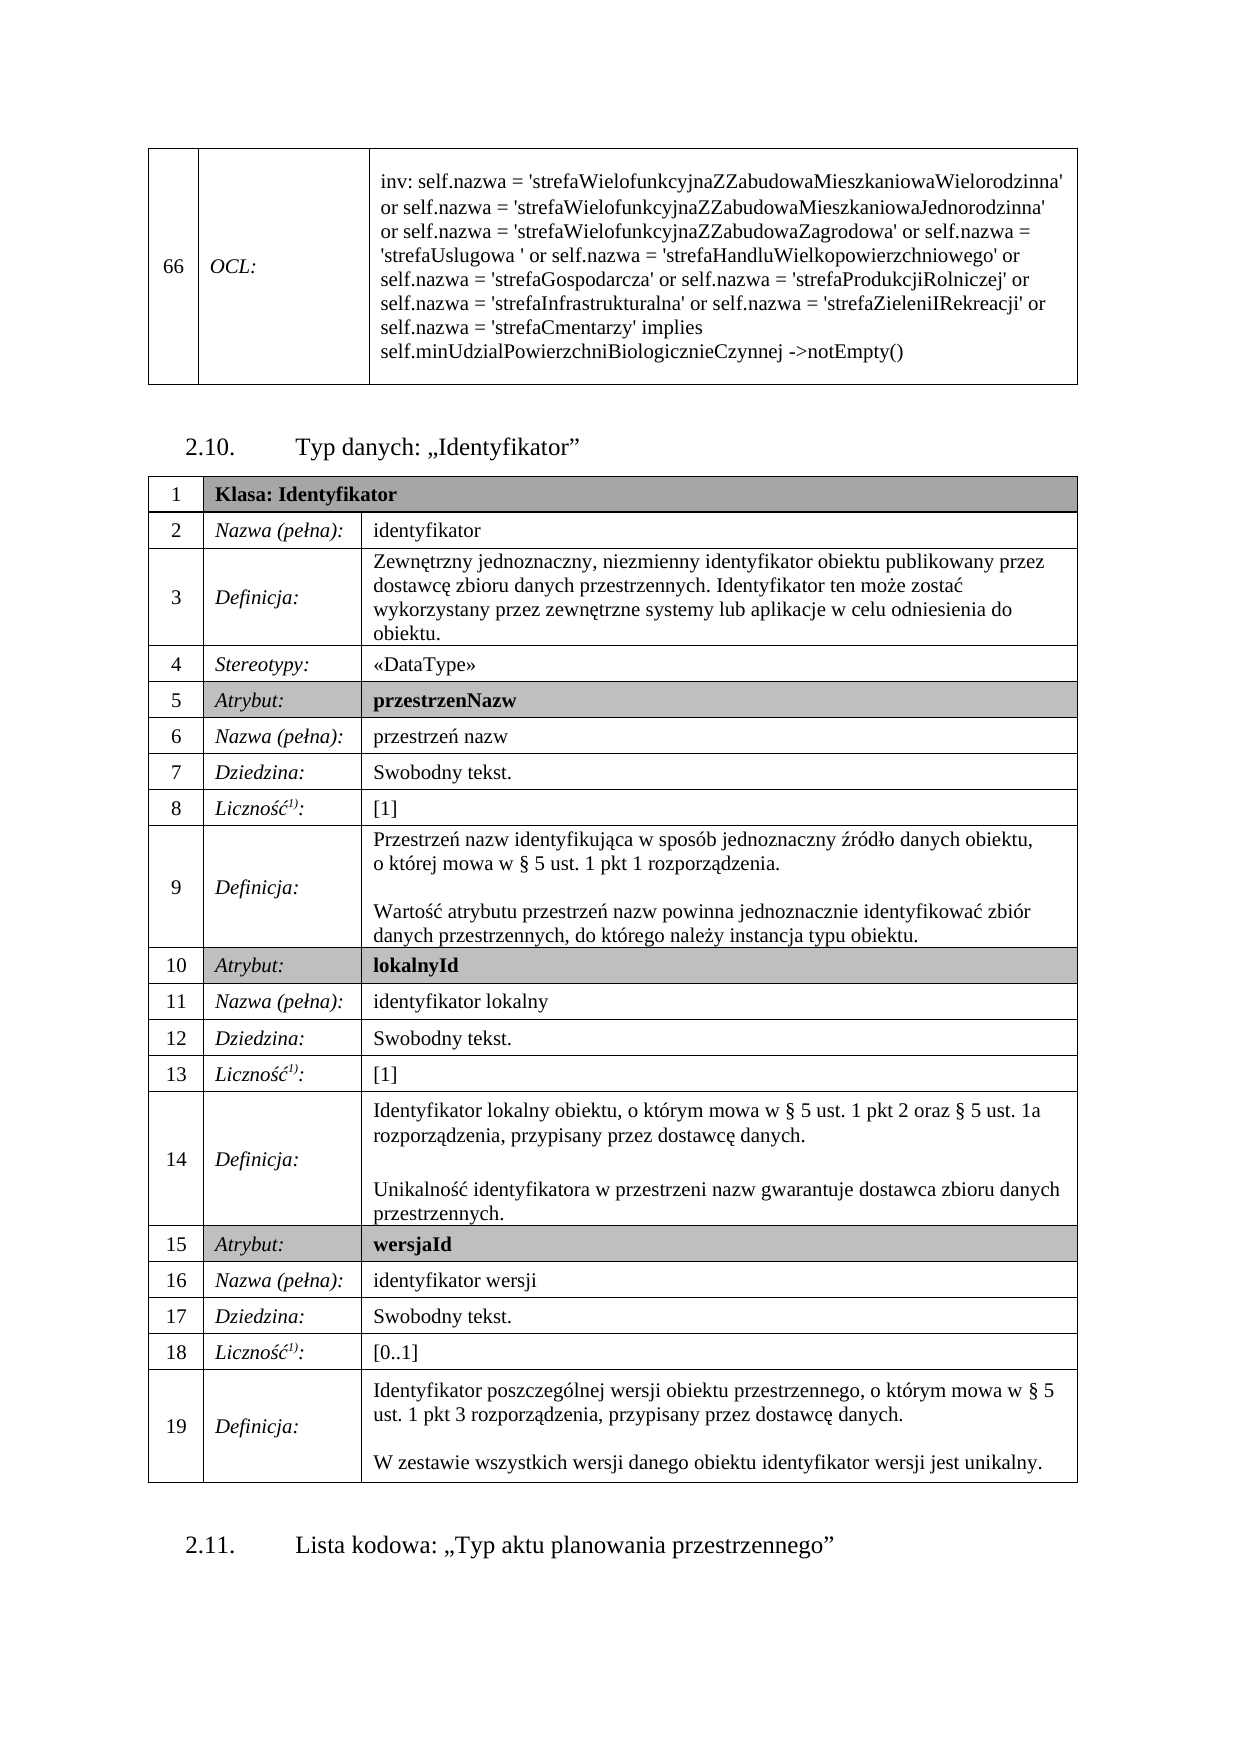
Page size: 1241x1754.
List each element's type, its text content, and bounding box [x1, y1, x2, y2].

table_cell Definicja: [204, 549, 361, 645]
table_cell Nazwa (pełna): [204, 513, 361, 548]
table_cell 19 [149, 1370, 203, 1482]
table_cell Dziedzina: [204, 1298, 361, 1333]
table_cell [0..1] [362, 1334, 1077, 1369]
table_cell 11 [149, 984, 203, 1019]
table_cell 5 [149, 682, 203, 717]
table_cell Liczność1): [204, 1056, 361, 1091]
table_cell 14 [149, 1092, 203, 1225]
table_cell 7 [149, 754, 203, 789]
table_cell 66 [149, 149, 198, 384]
table_cell 15 [149, 1226, 203, 1261]
table_cell 18 [149, 1334, 203, 1369]
table_cell 13 [149, 1056, 203, 1091]
table_header Klasa: Identyfikator [204, 477, 1077, 511]
table_cell Nazwa (pełna): [204, 718, 361, 753]
table_cell identyfikator lokalny [362, 984, 1077, 1019]
table_cell Swobodny tekst. [362, 754, 1077, 789]
table_cell Identyfikator lokalny obiektu, o którym mowa w § 5 ust. 1 pkt 2 oraz § 5 ust. 1a rozporządzenia, przypisany przez dostawcę danych. Unikalność identyfikatora w przestrzeni nazw gwarantuje dostawca zbioru danych przestrzennych. [362, 1092, 1077, 1225]
table_cell OCL: [199, 149, 369, 384]
table_cell Definicja: [204, 1370, 361, 1482]
table_cell 16 [149, 1262, 203, 1297]
table_cell Zewnętrzny jednoznaczny, niezmienny identyfikator obiektu publikowany przez dostawcę zbioru danych przestrzennych. Identyfikator ten może zostać wykorzystany przez zewnętrzne systemy lub aplikacje w celu odniesienia do obiektu. [362, 549, 1077, 645]
table_cell przestrzeń nazw [362, 718, 1077, 753]
table_cell lokalnyId [362, 948, 1077, 983]
table_cell Liczność1): [204, 1334, 361, 1369]
table_cell Nazwa (pełna): [204, 1262, 361, 1297]
table_cell identyfikator wersji [362, 1262, 1077, 1297]
table_cell Atrybut: [204, 1226, 361, 1261]
table_cell Swobodny tekst. [362, 1020, 1077, 1055]
table_cell ﻿inv: self.nazwa = 'strefaWielofunkcyjnaZZabudowaMieszkaniowaWielorodzinna' or self.nazwa = 'strefaWielofunkcyjnaZZabudowaMieszkaniowaJednorodzinna' or self.nazwa = 'strefaWielofunkcyjnaZZabudowaZagrodowa' or self.nazwa = 'strefaUslugowa ' or self.nazwa = 'strefaHandluWielkopowierzchniowego' or self.nazwa = 'strefaGospodarcza' or self.nazwa = 'strefaProdukcjiRolniczej' or self.nazwa = 'strefaInfrastrukturalna' or self.nazwa = 'strefaZieleniIRekreacji' or self.nazwa = 'strefaCmentarzy' implies self.minUdzialPowierzchniBiologicznieCzynnej ->notEmpty() [370, 149, 1077, 384]
list Typ danych: „Identyfikator” [185, 432, 1093, 461]
table_cell 2 [149, 513, 203, 548]
table_cell 9 [149, 826, 203, 947]
table_cell Liczność1): [204, 790, 361, 825]
table_cell Dziedzina: [204, 754, 361, 789]
table_cell Przestrzeń nazw identyfikująca w sposób jednoznaczny źródło danych obiektu, o której mowa w § 5 ust. 1 pkt 1 rozporządzenia. Wartość atrybutu przestrzeń nazw powinna jednoznacznie identyfikować zbiór danych przestrzennych, do którego należy instancja typu obiektu. [362, 826, 1077, 947]
table_cell 8 [149, 790, 203, 825]
list Lista kodowa: „Typ aktu planowania przestrzennego” [185, 1531, 1093, 1559]
table_cell «DataType» [362, 646, 1077, 681]
table_cell przestrzenNazw [362, 682, 1077, 717]
table_cell 3 [149, 549, 203, 645]
table_cell Dziedzina: [204, 1020, 361, 1055]
table_cell Definicja: [204, 826, 361, 947]
table_header 1 [149, 477, 203, 511]
table_cell [1] [362, 1056, 1077, 1091]
table_cell [1] [362, 790, 1077, 825]
table_cell Atrybut: [204, 682, 361, 717]
table_cell Stereotypy: [204, 646, 361, 681]
table_cell 4 [149, 646, 203, 681]
table_cell 6 [149, 718, 203, 753]
table_cell Identyfikator poszczególnej wersji obiektu przestrzennego, o którym mowa w § 5 ust. 1 pkt 3 rozporządzenia, przypisany przez dostawcę danych. W zestawie wszystkich wersji danego obiektu identyfikator wersji jest unikalny. [362, 1370, 1077, 1482]
table_cell Nazwa (pełna): [204, 984, 361, 1019]
table_cell 12 [149, 1020, 203, 1055]
table_cell identyfikator [362, 513, 1077, 548]
table_cell 17 [149, 1298, 203, 1333]
table_cell wersjaId [362, 1226, 1077, 1261]
table_cell Definicja: [204, 1092, 361, 1225]
table_cell Swobodny tekst. [362, 1298, 1077, 1333]
table_cell Atrybut: [204, 948, 361, 983]
table_cell 10 [149, 948, 203, 983]
